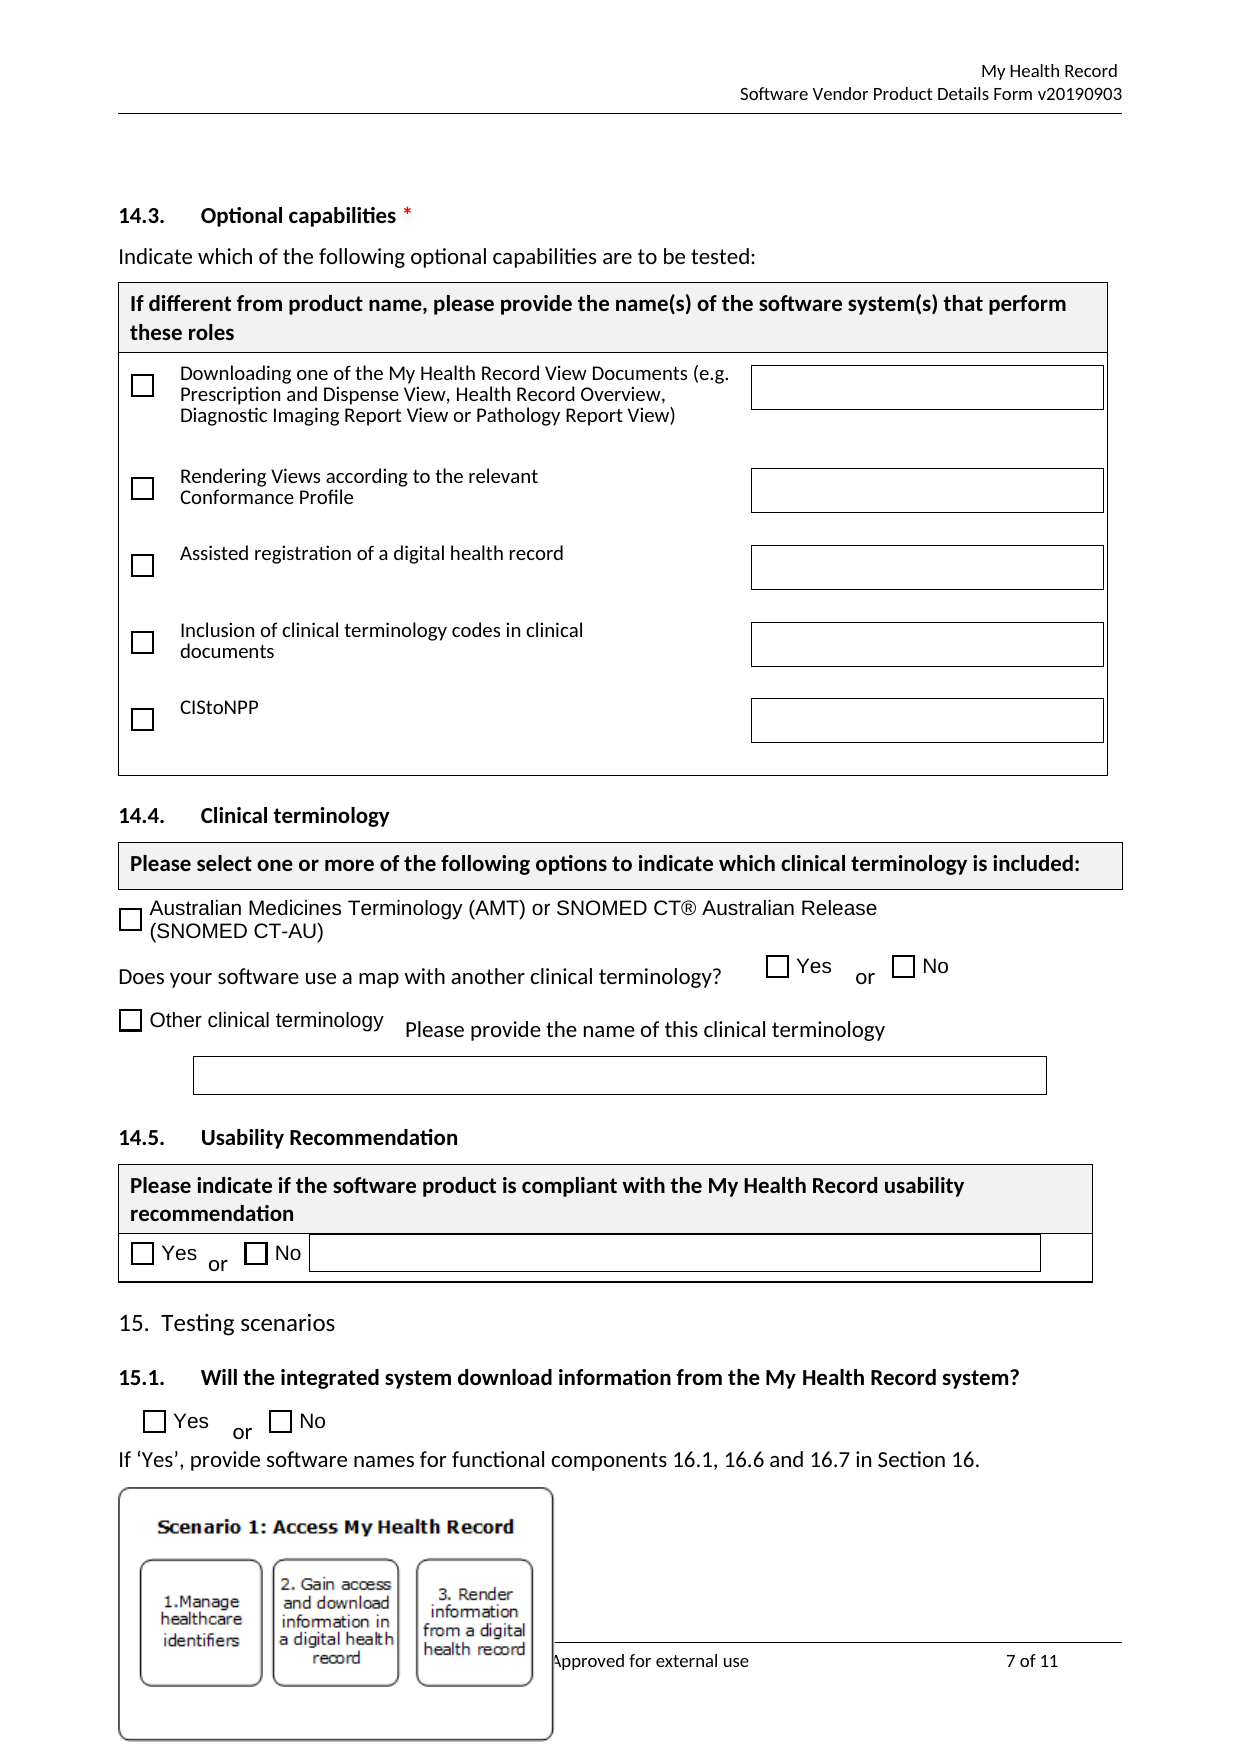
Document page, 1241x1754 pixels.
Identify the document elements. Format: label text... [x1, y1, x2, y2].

text Does your software use a map with another clinical terminology? or [118, 948, 1122, 990]
text Indicate which of the following optional capabilities are to be tested: [118, 242, 1122, 270]
subtitle Will the integrated system download information from the My Health Record system? [118, 1363, 1122, 1391]
table_cell [169, 468, 739, 545]
picture [117, 1486, 555, 1742]
table_header If different from product name, please provide the name(s) of the software system(s) that perform these roles [119, 283, 1107, 352]
table_cell [169, 353, 739, 468]
table_cell [740, 468, 1107, 545]
text or [118, 1403, 1122, 1445]
table_cell [169, 622, 739, 698]
subtitle Clinical terminology [118, 801, 1122, 829]
table_cell [119, 699, 169, 775]
table_header Please indicate if the software product is compliant with the My Health Record usability recommendation [119, 1165, 1092, 1233]
subtitle Optional capabilities * [118, 201, 1122, 229]
subtitle Usability Recommendation [118, 1123, 1122, 1151]
subtitle Testing scenarios [118, 1307, 1122, 1338]
table_cell [169, 545, 739, 622]
table_cell [740, 699, 1107, 775]
table_cell or [119, 1234, 1092, 1281]
text If ‘Yes’, provide software names for functional components 16.1, 16.6 and 16.7 in Section 16. [118, 1445, 1122, 1473]
table_cell [119, 622, 169, 698]
table_header Please select one or more of the following options to indicate which clinical terminology is included: [119, 843, 1122, 889]
table_cell [169, 699, 739, 775]
table_cell [740, 545, 1107, 622]
table_cell [740, 622, 1107, 698]
text Please provide the name of this clinical terminology [118, 1002, 1122, 1043]
table_cell [740, 353, 1107, 468]
table_cell [119, 468, 169, 545]
table_cell [119, 353, 169, 468]
table_cell [119, 545, 169, 622]
